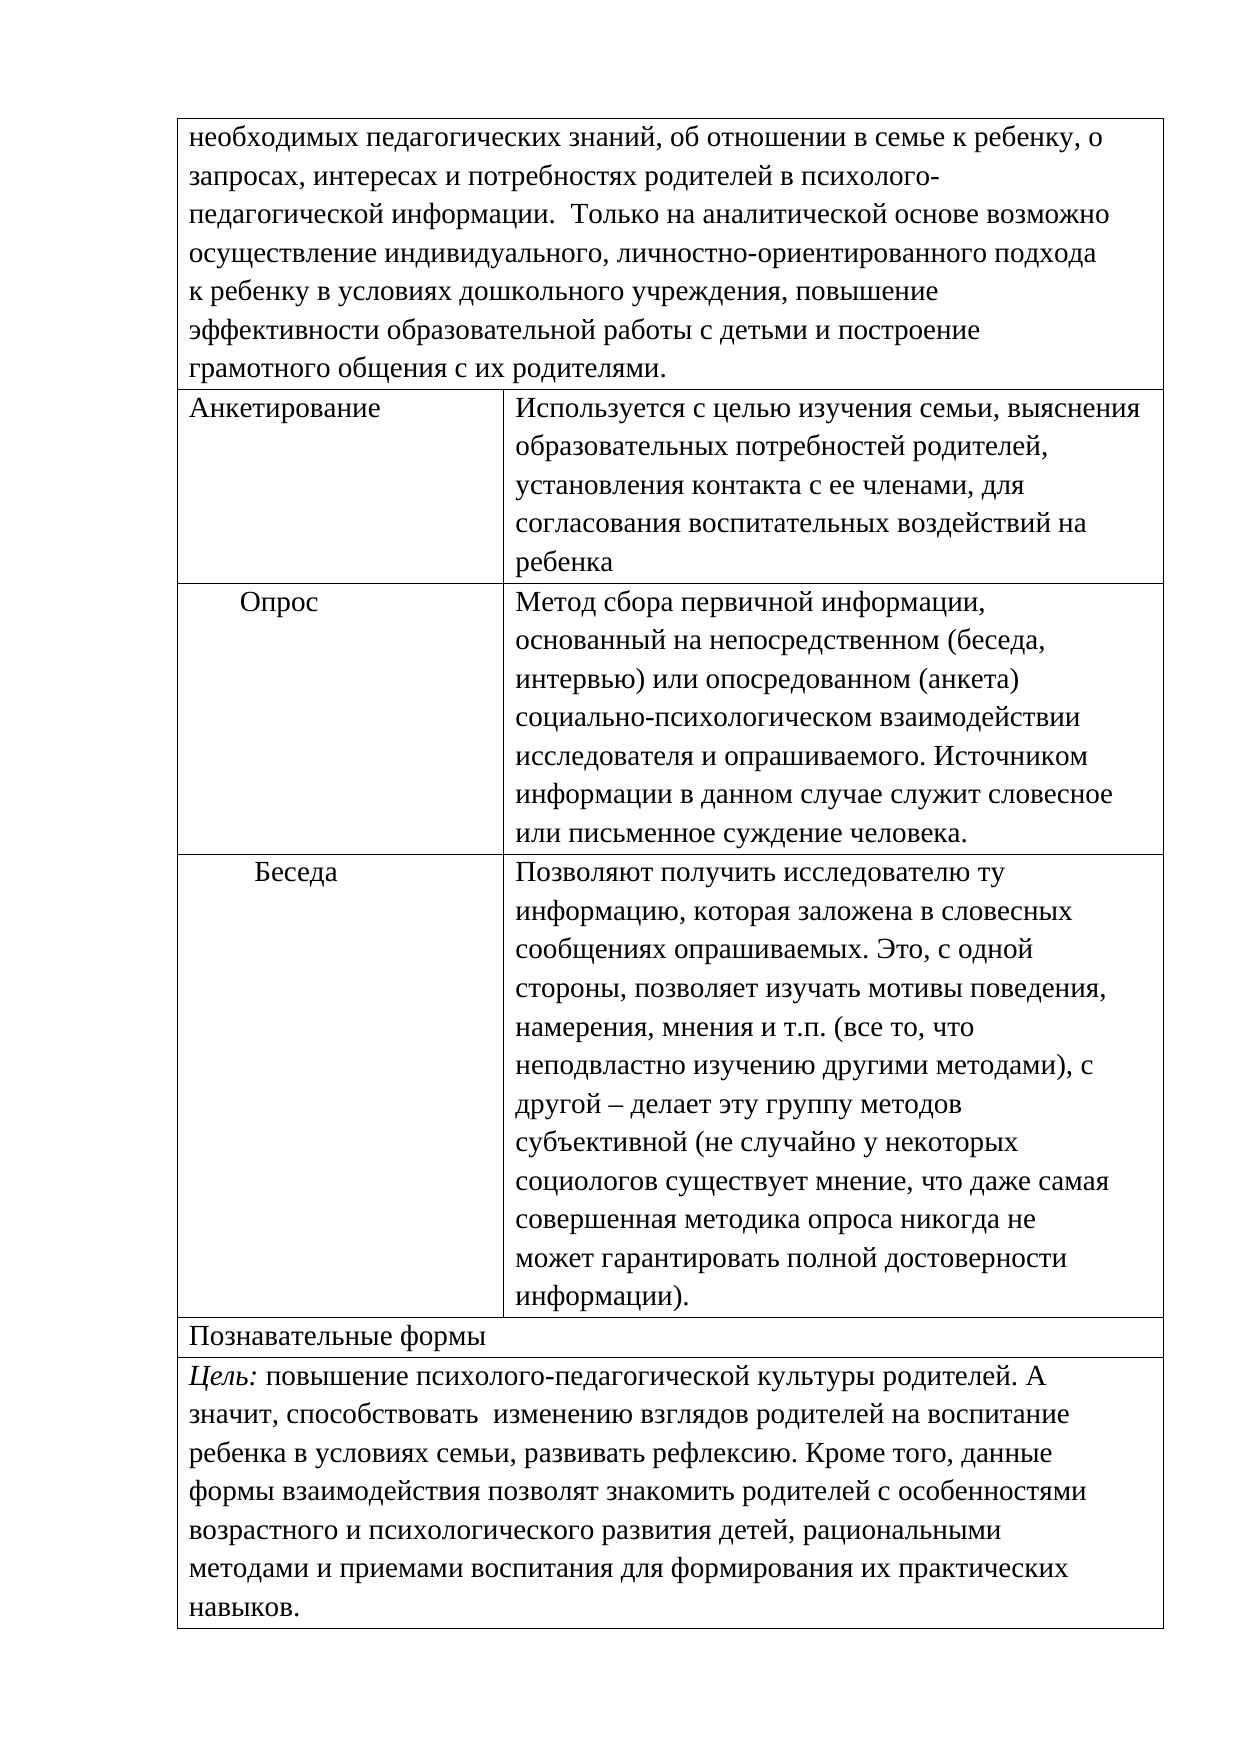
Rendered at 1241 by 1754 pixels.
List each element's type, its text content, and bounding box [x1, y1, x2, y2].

table_cell Познавательные формы [178, 1318, 1163, 1357]
table_cell Беседа [178, 855, 503, 1317]
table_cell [178, 119, 1163, 389]
table_cell Анкетирование [178, 390, 503, 583]
table_cell Метод сбора первичной информации, основанный на непосредственном (беседа, интервью) или опосредованном (анкета) социально-психологическом взаимодействии исследователя и опрашиваемого. Источником информации в данном случае служит словесное или письменное суждение человека. [504, 584, 1163, 853]
table_cell Опрос [178, 584, 503, 853]
table_cell Позволяют получить исследователю ту информацию, которая заложена в словесных сообщениях опрашиваемых. Это, с одной стороны, позволяет изучать мотивы поведения, намерения, мнения и т.п. (все то, что неподвластно изучению другими методами), с другой – делает эту группу методов субъективной (не случайно у некоторых социологов существует мнение, что даже самая совершенная методика опроса никогда не может гарантировать полной достоверности информации). [504, 855, 1163, 1317]
table_cell Цель: повышение психолого-педагогической культуры родителей. А значит, способствовать изменению взглядов родителей на воспитание ребенка в условиях семьи, развивать рефлексию. Кроме того, данные формы взаимодействия позволят знакомить родителей с особенностями возрастного и психологического развития детей, рациональными методами и приемами воспитания для формирования их практических навыков. [178, 1358, 1163, 1627]
table_cell Используется с целью изучения семьи, выяснения образовательных потребностей родителей, установления контакта с ее членами, для согласования воспитательных воздействий на ребенка [504, 390, 1163, 583]
